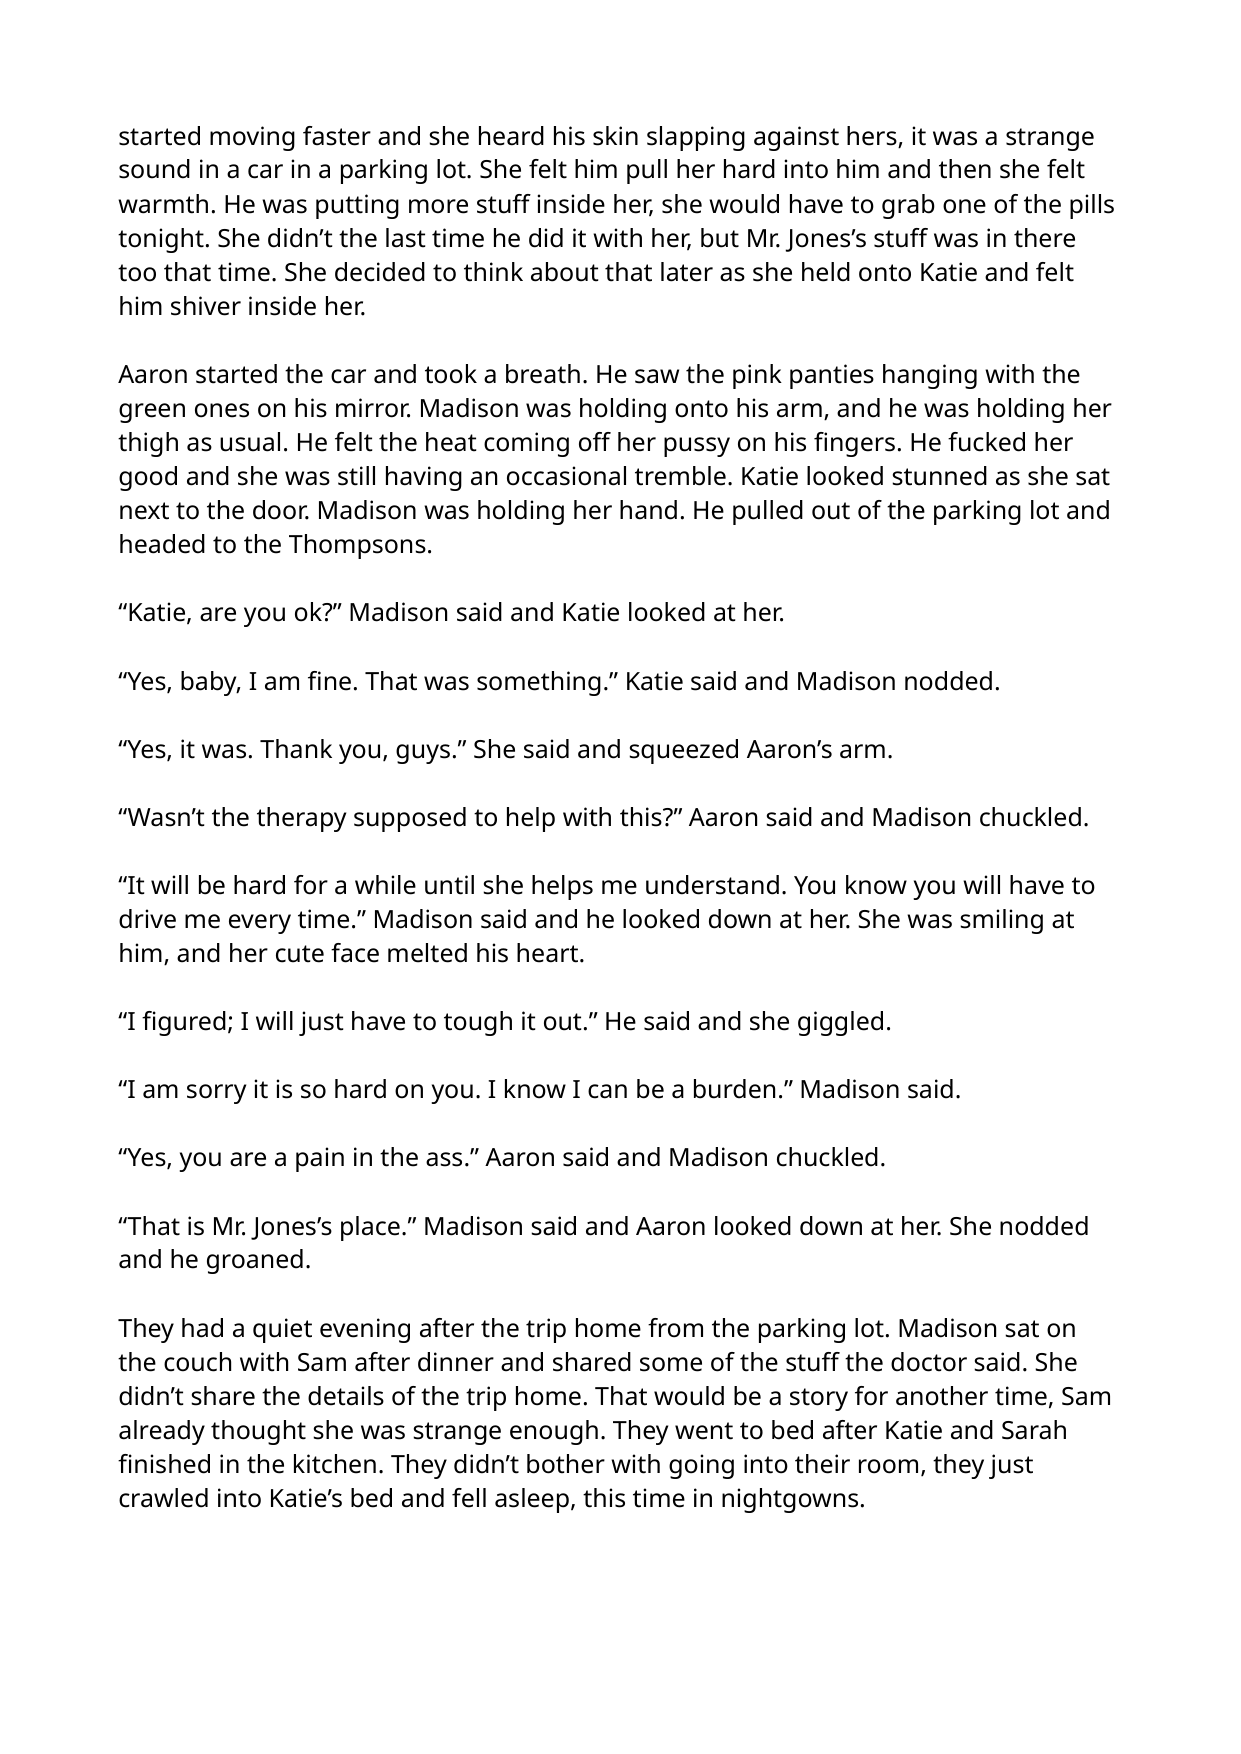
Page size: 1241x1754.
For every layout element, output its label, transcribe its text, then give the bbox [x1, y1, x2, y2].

text “Wasn’t the therapy supposed to help with this?” Aaron said and Madison chuckled. [118, 799, 1122, 833]
text Aaron started the car and took a breath. He saw the pink panties hanging with the green ones on his mirror. Madison was holding onto his arm, and he was holding her thigh as usual. He felt the heat coming off her pussy on his fingers. He fucked her good and she was still having an occasional tremble. Katie looked stunned as she sat next to the door. Madison was holding her hand. He pulled out of the parking lot and headed to the Thompsons. [118, 357, 1122, 561]
text They had a quiet evening after the trip home from the parking lot. Madison sat on the couch with Sam after dinner and shared some of the stuff the doctor said. She didn’t share the details of the trip home. That would be a story for another time, Sam already thought she was strange enough. They went to bed after Katie and Sarah finished in the kitchen. They didn’t bother with going into their room, they just crawled into Katie’s bed and fell asleep, this time in nightgowns. [118, 1310, 1122, 1515]
text “That is Mr. Jones’s place.” Madison said and Aaron looked down at her. She nodded and he groaned. [118, 1208, 1122, 1276]
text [118, 118, 1122, 322]
text “Yes, you are a pain in the ass.” Aaron said and Madison chuckled. [118, 1140, 1122, 1174]
text “It will be hard for a while until she helps me understand. You know you will have to drive me every time.” Madison said and he looked down at her. She was smiling at him, and her cute face melted his heart. [118, 867, 1122, 970]
text “I figured; I will just have to tough it out.” He said and she giggled. [118, 1004, 1122, 1038]
text “Yes, baby, I am fine. That was something.” Katie said and Madison nodded. [118, 663, 1122, 697]
text “I am sorry it is so hard on you. I know I can be a burden.” Madison said. [118, 1072, 1122, 1106]
text “Yes, it was. Thank you, guys.” She said and squeezed Aaron’s arm. [118, 731, 1122, 765]
text “Katie, are you ok?” Madison said and Katie looked at her. [118, 595, 1122, 629]
